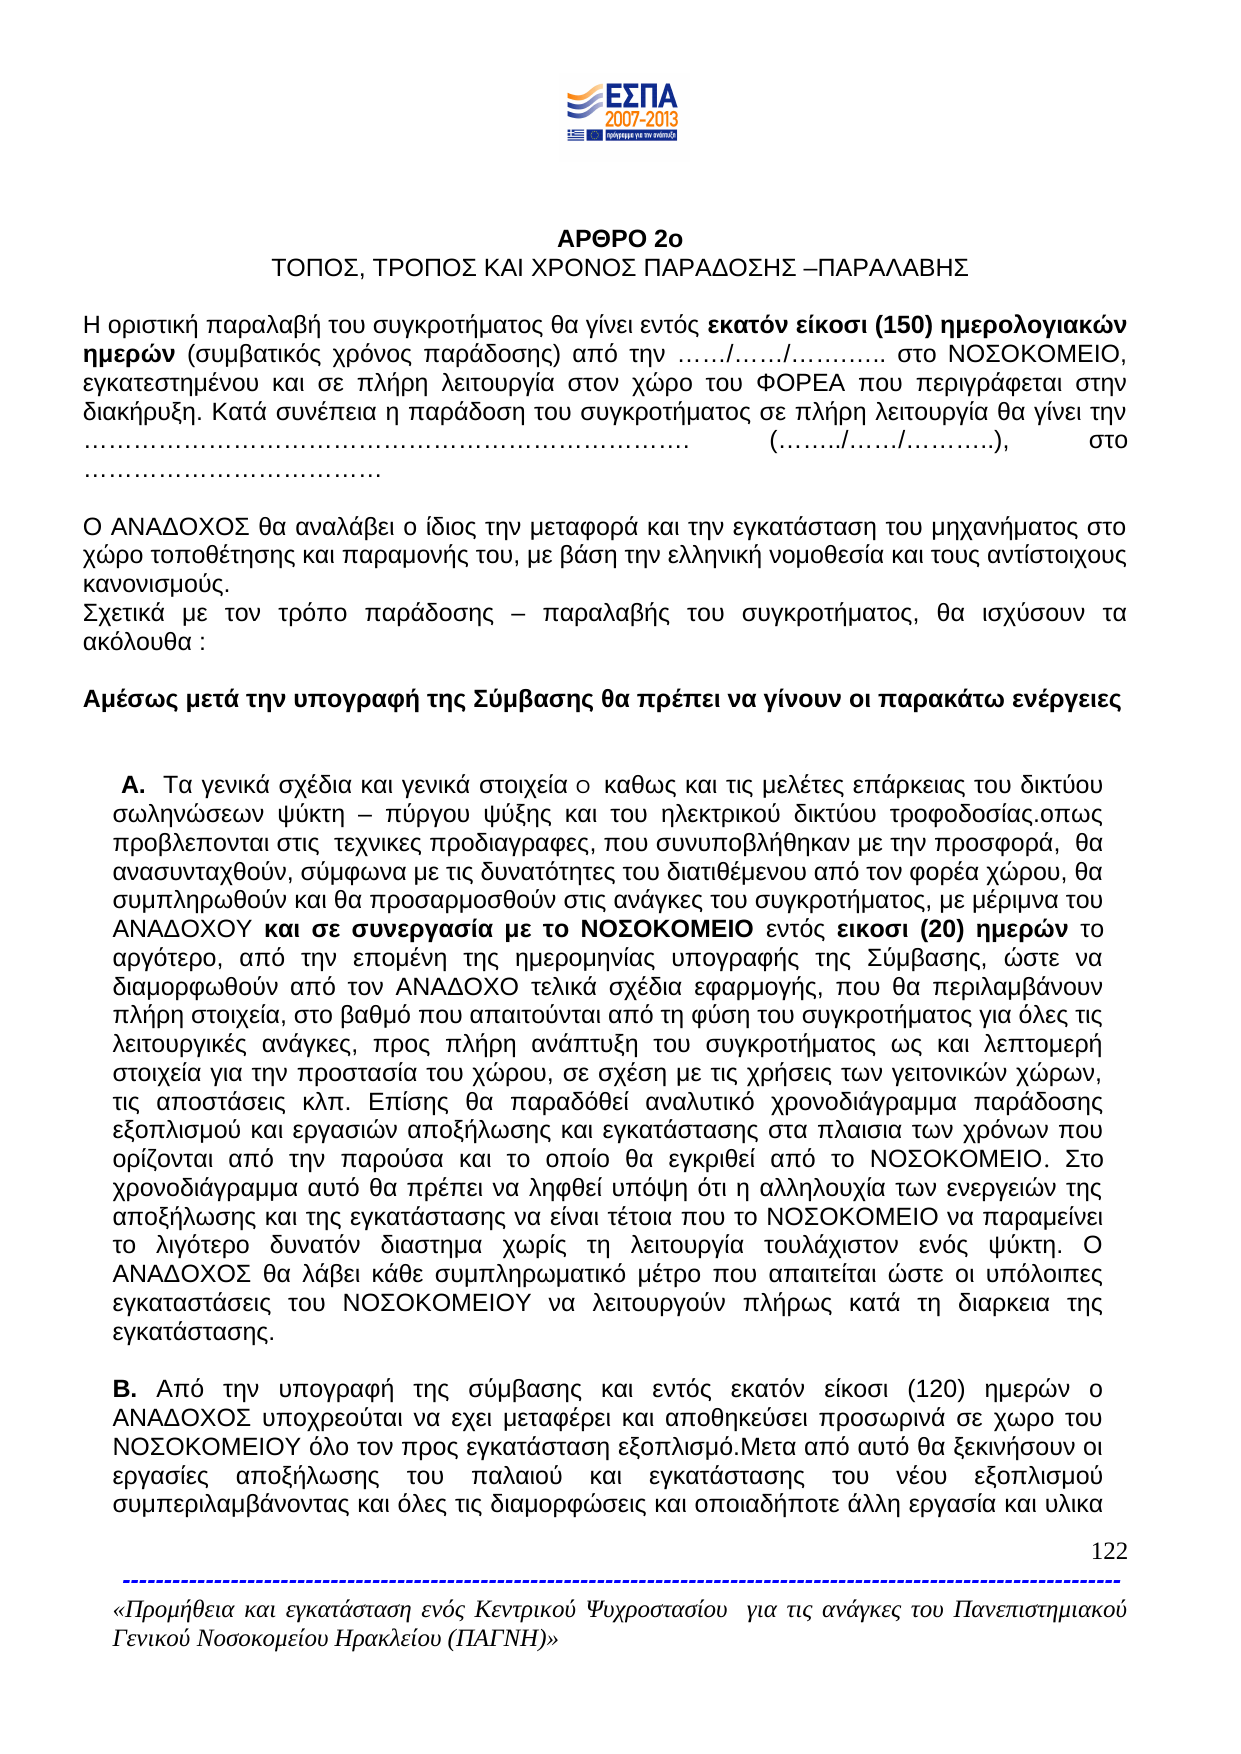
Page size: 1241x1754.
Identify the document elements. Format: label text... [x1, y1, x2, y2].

text Η οριστική παραλαβή του συγκροτήματος θα γίνει εντός εκατόν είκοσι (150) ημερολογιακών ημερών (συμβατικός χρόνος παράδοσης) από την ……/……/…….….. στο ΝΟΣΟΚΟΜΕΙΟ, εγκατεστημένου και σε πλήρη λειτουργία στον χώρο του ΦΟΡΕΑ που περιγράφεται στην διακήρυξη. Κατά συνέπεια η παράδοση του συγκροτήματος σε πλήρη λειτουργία θα γίνει την ………………………………………………………………. (……../……/………..), στο ……………………………… [83, 310, 1128, 483]
text Αμέσως μετά την υπογραφή της Σύμβασης θα πρέπει να γίνουν οι παρακάτω ενέργειες [83, 684, 1128, 713]
text Σχετικά με τον τρόπο παράδοσης – παραλαβής του συγκροτήματος, θα ισχύσουν τα ακόλουθα : [83, 598, 1128, 655]
text ΤΟΠΟΣ, ΤΡΟΠΟΣ ΚΑΙ ΧΡΟΝΟΣ ΠΑΡΑΔΟΣΗΣ –ΠΑΡΑΛΑΒΗΣ [112, 253, 1128, 282]
text Ο ΑΝΑΔΟΧΟΣ θα αναλάβει ο ίδιος την μεταφορά και την εγκατάσταση του μηχανήματος στο χώρο τοποθέτησης και παραμονής του, με βάση την ελληνική νομοθεσία και τους αντίστοιχους κανονισμούς. [83, 512, 1128, 598]
text ΑΡΘΡΟ 2ο [112, 224, 1128, 253]
picture [558, 73, 690, 162]
